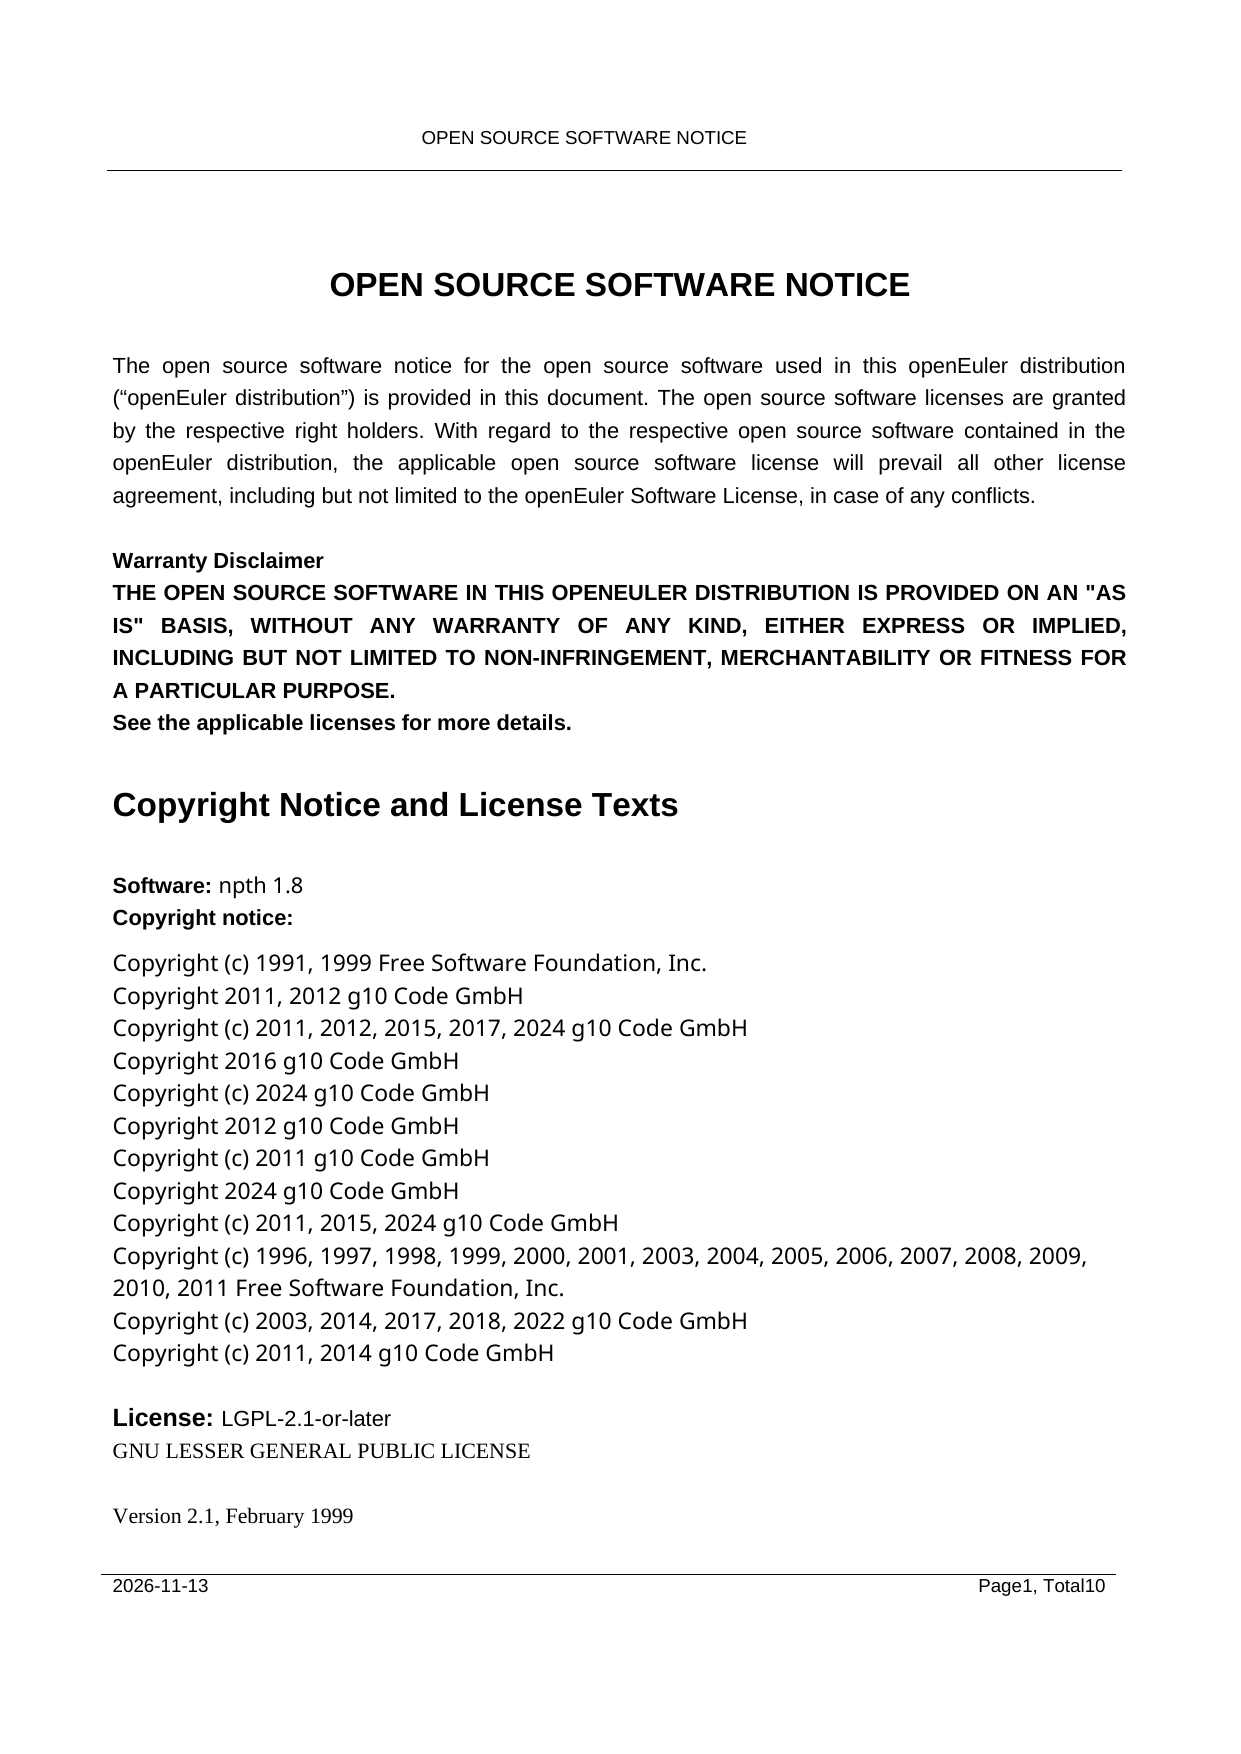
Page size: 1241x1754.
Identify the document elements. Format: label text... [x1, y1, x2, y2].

text License: LGPL-2.1-or-later [112, 1402, 1128, 1434]
text Copyright Notice and License Texts [112, 771, 1128, 836]
text Warranty Disclaimer [112, 544, 1128, 576]
text Copyright notice: [112, 901, 1128, 934]
text Copyright (c) 1991, 1999 Free Software Foundation, Inc. Copyright 2011, 2012 g10 Code GmbH Copyright (c) 2011, 2012, 2015, 2017, 2024 g10 Code GmbH Copyright 2016 g10 Code GmbH Copyright (c) 2024 g10 Code GmbH Copyright 2012 g10 Code GmbH Copyright (c) 2011 g10 Code GmbH Copyright 2024 g10 Code GmbH Copyright (c) 2011, 2015, 2024 g10 Code GmbH Copyright (c) 1996, 1997, 1998, 1999, 2000, 2001, 2003, 2004, 2005, 2006, 2007, 2008, 2009, 2010, 2011 Free Software Foundation, Inc. Copyright (c) 2003, 2014, 2017, 2018, 2022 g10 Code GmbH Copyright (c) 2011, 2014 g10 Code GmbH [112, 947, 1128, 1402]
title Software: npth 1.8 [112, 869, 1128, 901]
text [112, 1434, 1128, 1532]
text OPEN SOURCE SOFTWARE NOTICE [112, 251, 1128, 316]
text THE OPEN SOURCE SOFTWARE IN THIS OPENEULER DISTRIBUTION IS PROVIDED ON AN "AS IS" BASIS, WITHOUT ANY WARRANTY OF ANY KIND, EITHER EXPRESS OR IMPLIED, INCLUDING BUT NOT LIMITED TO NON-INFRINGEMENT, MERCHANTABILITY OR FITNESS FOR A PARTICULAR PURPOSE. See the applicable licenses for more details. [112, 576, 1128, 739]
text The open source software notice for the open source software used in this openEuler distribution (“openEuler distribution”) is provided in this document. The open source software licenses are granted by the respective right holders. With regard to the respective open source software contained in the openEuler distribution, the applicable open source software license will prevail all other license agreement, including but not limited to the openEuler Software License, in case of any conflicts. [112, 349, 1128, 511]
